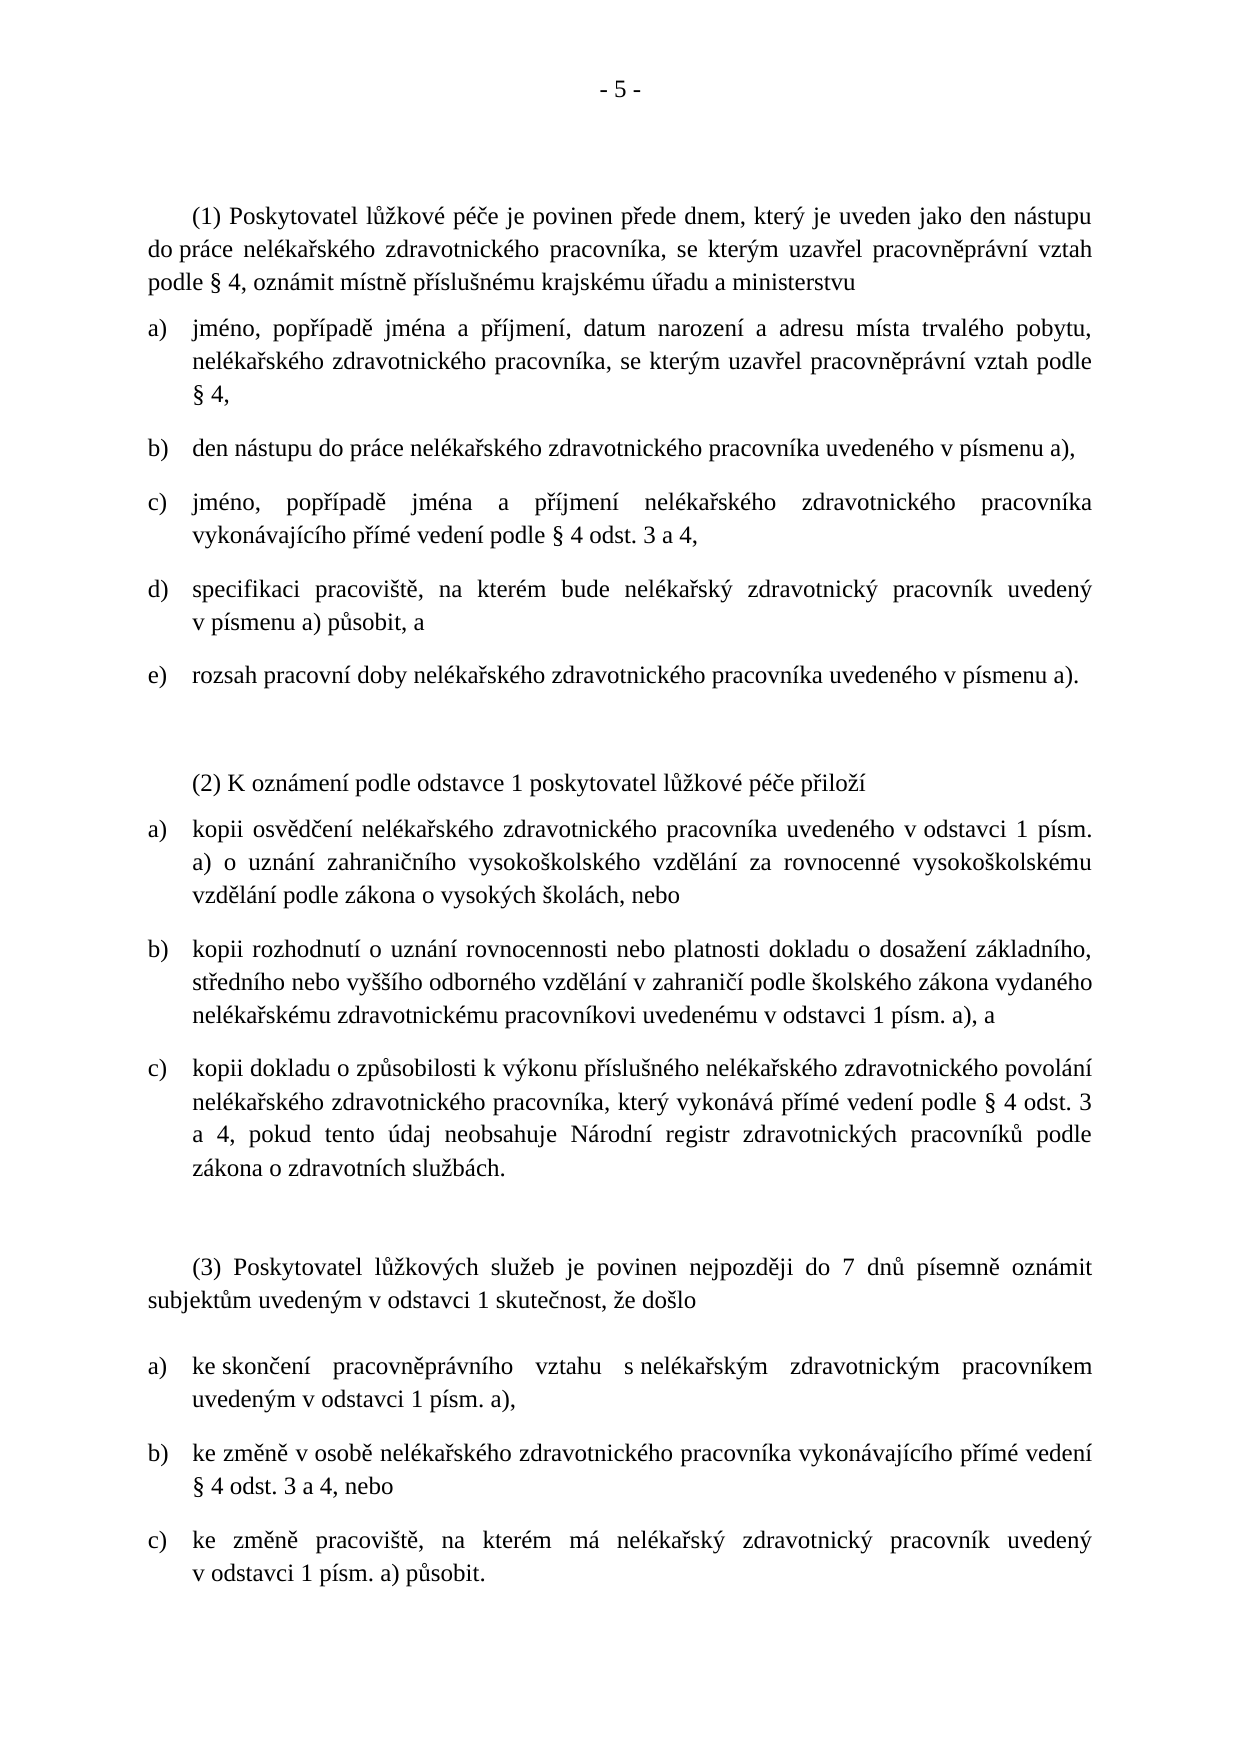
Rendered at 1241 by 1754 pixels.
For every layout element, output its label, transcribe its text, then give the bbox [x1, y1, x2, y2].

text (2) K oznámení podle odstavce 1 poskytovatel lůžkové péče přiloží [148, 768, 1093, 797]
list rozsah pracovní doby nelékařského zdravotnického pracovníka uvedeného v písmenu a). [148, 661, 1093, 689]
text c) ke změně pracoviště, na kterém má nelékařský zdravotnický pracovník uvedený v odstavci 1 písm. a) působit. [148, 1525, 1093, 1587]
text (1) Poskytovatel lůžkové péče je povinen přede dnem, který je uveden jako den nástupu do práce nelékařského zdravotnického pracovníka, se kterým uzavřel pracovněprávní vztah podle § 4, oznámit místně příslušnému krajskému úřadu a ministerstvu [148, 201, 1093, 296]
list kopii rozhodnutí o uznání rovnocennosti nebo platnosti dokladu o dosažení základního, středního nebo vyššího odborného vzdělání v zahraničí podle školského zákona vydaného nelékařskému zdravotnickému pracovníkovi uvedenému v odstavci 1 písm. a), a [148, 934, 1093, 1028]
list specifikaci pracoviště, na kterém bude nelékařský zdravotnický pracovník uvedený v písmenu a) působit, a [148, 574, 1093, 635]
text a) ke skončení pracovněprávního vztahu s nelékařským zdravotnickým pracovníkem uvedeným v odstavci 1 písm. a), [148, 1351, 1093, 1413]
list den nástupu do práce nelékařského zdravotnického pracovníka uvedeného v písmenu a), [148, 433, 1093, 462]
list jméno, popřípadě jména a příjmení nelékařského zdravotnického pracovníka vykonávajícího přímé vedení podle § 4 odst. 3 a 4, [148, 487, 1093, 548]
list jméno, popřípadě jména a příjmení, datum narození a adresu místa trvalého pobytu, nelékařského zdravotnického pracovníka, se kterým uzavřel pracovněprávní vztah podle § 4, [148, 313, 1093, 408]
list kopii osvědčení nelékařského zdravotnického pracovníka uvedeného v odstavci 1 písm. a) o uznání zahraničního vysokoškolského vzdělání za rovnocenné vysokoškolskému vzdělání podle zákona o vysokých školách, nebo [148, 814, 1093, 908]
text (3) Poskytovatel lůžkových služeb je povinen nejpozději do 7 dnů písemně oznámit subjektům uvedeným v odstavci 1 skutečnost, že došlo [148, 1252, 1093, 1314]
text b) ke změně v osobě nelékařského zdravotnického pracovníka vykonávajícího přímé vedení § 4 odst. 3 a 4, nebo [148, 1438, 1093, 1500]
list kopii dokladu o způsobilosti k výkonu příslušného nelékařského zdravotnického povolání nelékařského zdravotnického pracovníka, který vykonává přímé vedení podle § 4 odst. 3 a 4, pokud tento údaj neobsahuje Národní registr zdravotnických pracovníků podle zákona o zdravotních službách. [148, 1053, 1093, 1181]
